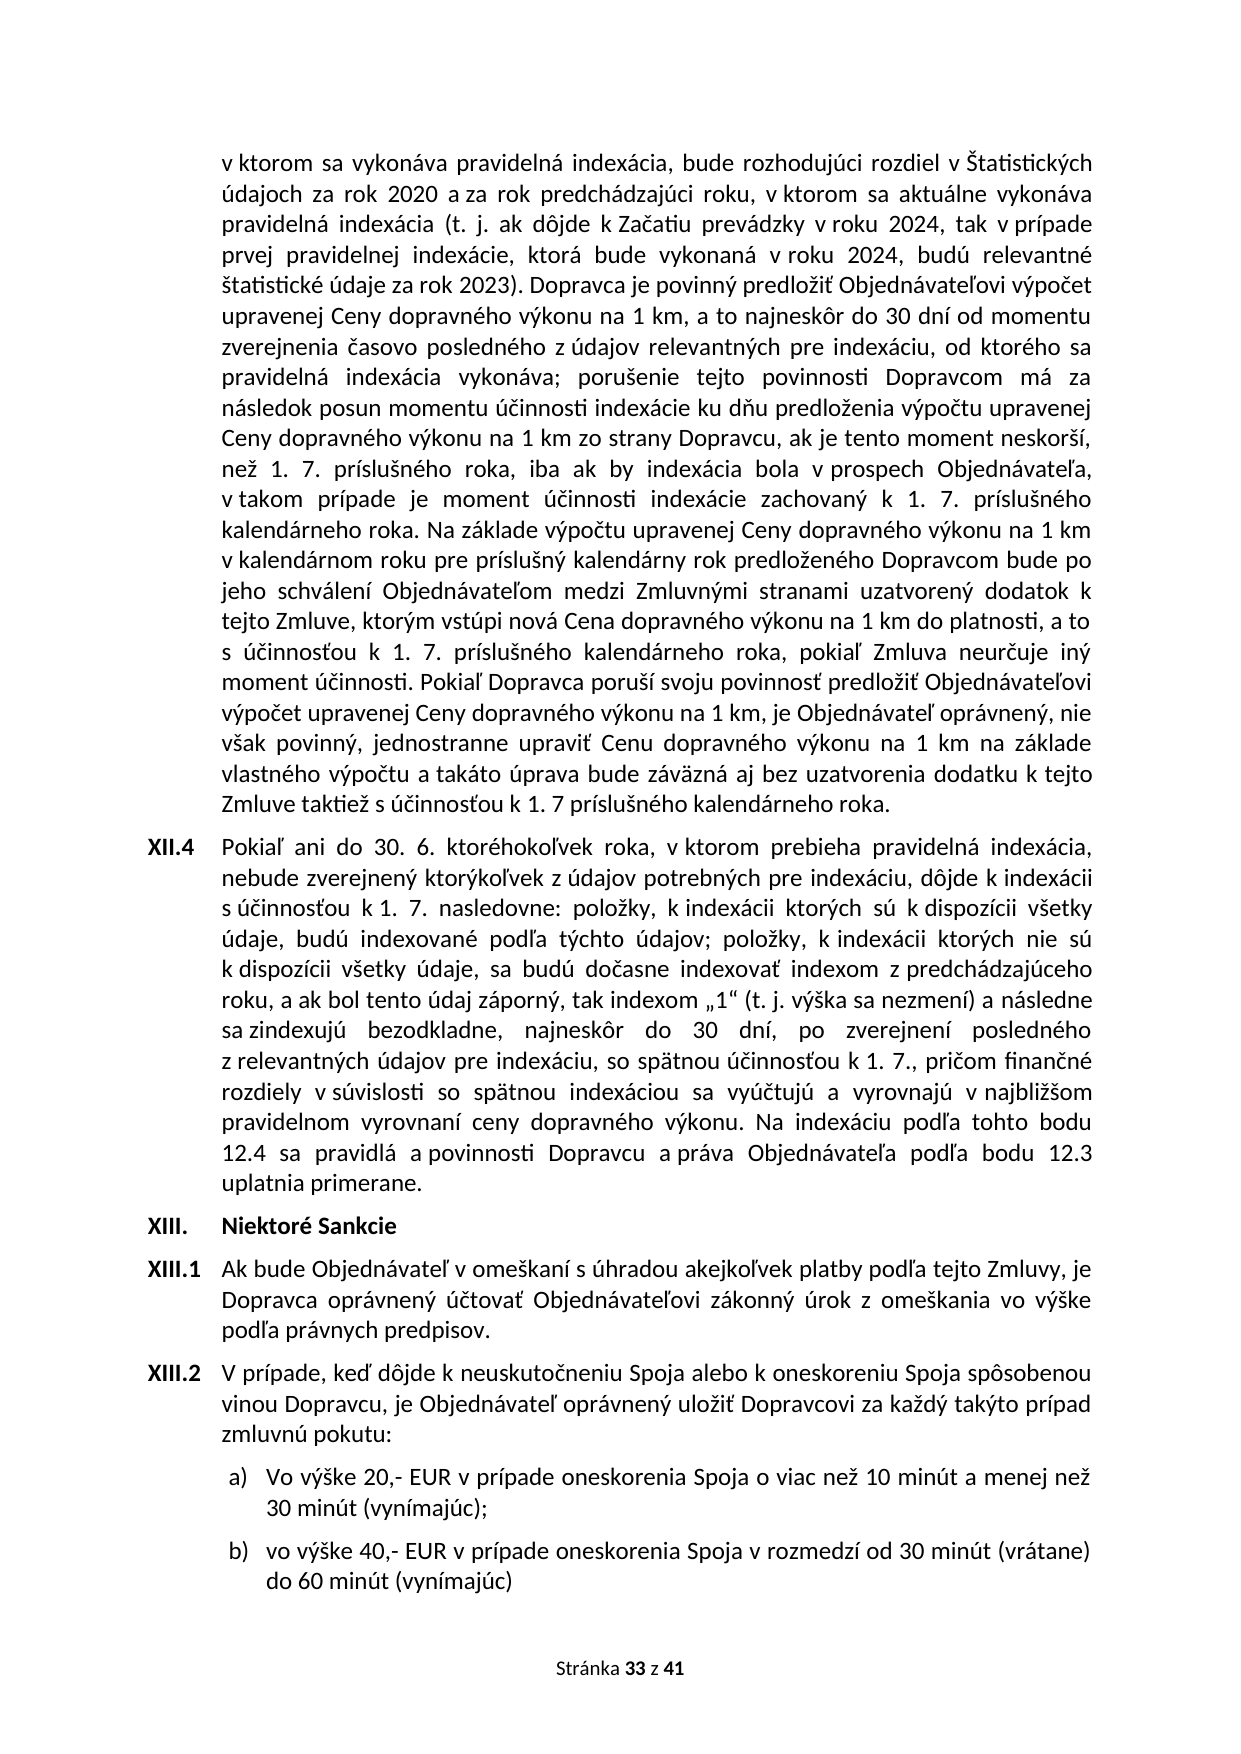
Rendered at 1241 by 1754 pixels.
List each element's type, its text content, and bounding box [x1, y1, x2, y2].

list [148, 148, 1093, 819]
subtitle Niektoré Sankcie [148, 1210, 1093, 1241]
list V prípade, keď dôjde k neuskutočneniu Spoja alebo k oneskoreniu Spoja spôsobenou vinou Dopravcu, je Objednávateľ oprávnený uložiť Dopravcovi za každý takýto prípad zmluvnú pokutu: [148, 1357, 1093, 1449]
list Vo výške 20,- EUR v prípade oneskorenia Spoja o viac než 10 minút a menej než 30 minút (vynímajúc); [228, 1461, 1093, 1522]
list Ak bude Objednávateľ v omeškaní s úhradou akejkoľvek platby podľa tejto Zmluvy, je Dopravca oprávnený účtovať Objednávateľovi zákonný úrok z omeškania vo výške podľa právnych predpisov. [148, 1253, 1093, 1345]
list Pokiaľ ani do 30. 6. ktoréhokoľvek roka, v ktorom prebieha pravidelná indexácia, nebude zverejnený ktorýkoľvek z údajov potrebných pre indexáciu, dôjde k indexácii s účinnosťou k 1. 7. nasledovne: položky, k indexácii ktorých sú k dispozícii všetky údaje, budú indexované podľa týchto údajov; položky, k indexácii ktorých nie sú k dispozícii všetky údaje, sa budú dočasne indexovať indexom z predchádzajúceho roku, a ak bol tento údaj záporný, tak indexom „1“ (t. j. výška sa nezmení) a následne sa zindexujú bezodkladne, najneskôr do 30 dní, po zverejnení posledného z relevantných údajov pre indexáciu, so spätnou účinnosťou k 1. 7., pričom finančné rozdiely v súvislosti so spätnou indexáciou sa vyúčtujú a vyrovnajú v najbližšom pravidelnom vyrovnaní ceny dopravného výkonu. Na indexáciu podľa tohto bodu 12.4 sa pravidlá a povinnosti Dopravcu a práva Objednávateľa podľa bodu 12.3 uplatnia primerane. [148, 832, 1093, 1198]
list vo výške 40,- EUR v prípade oneskorenia Spoja v rozmedzí od 30 minút (vrátane) do 60 minút (vynímajúc) [228, 1535, 1093, 1596]
